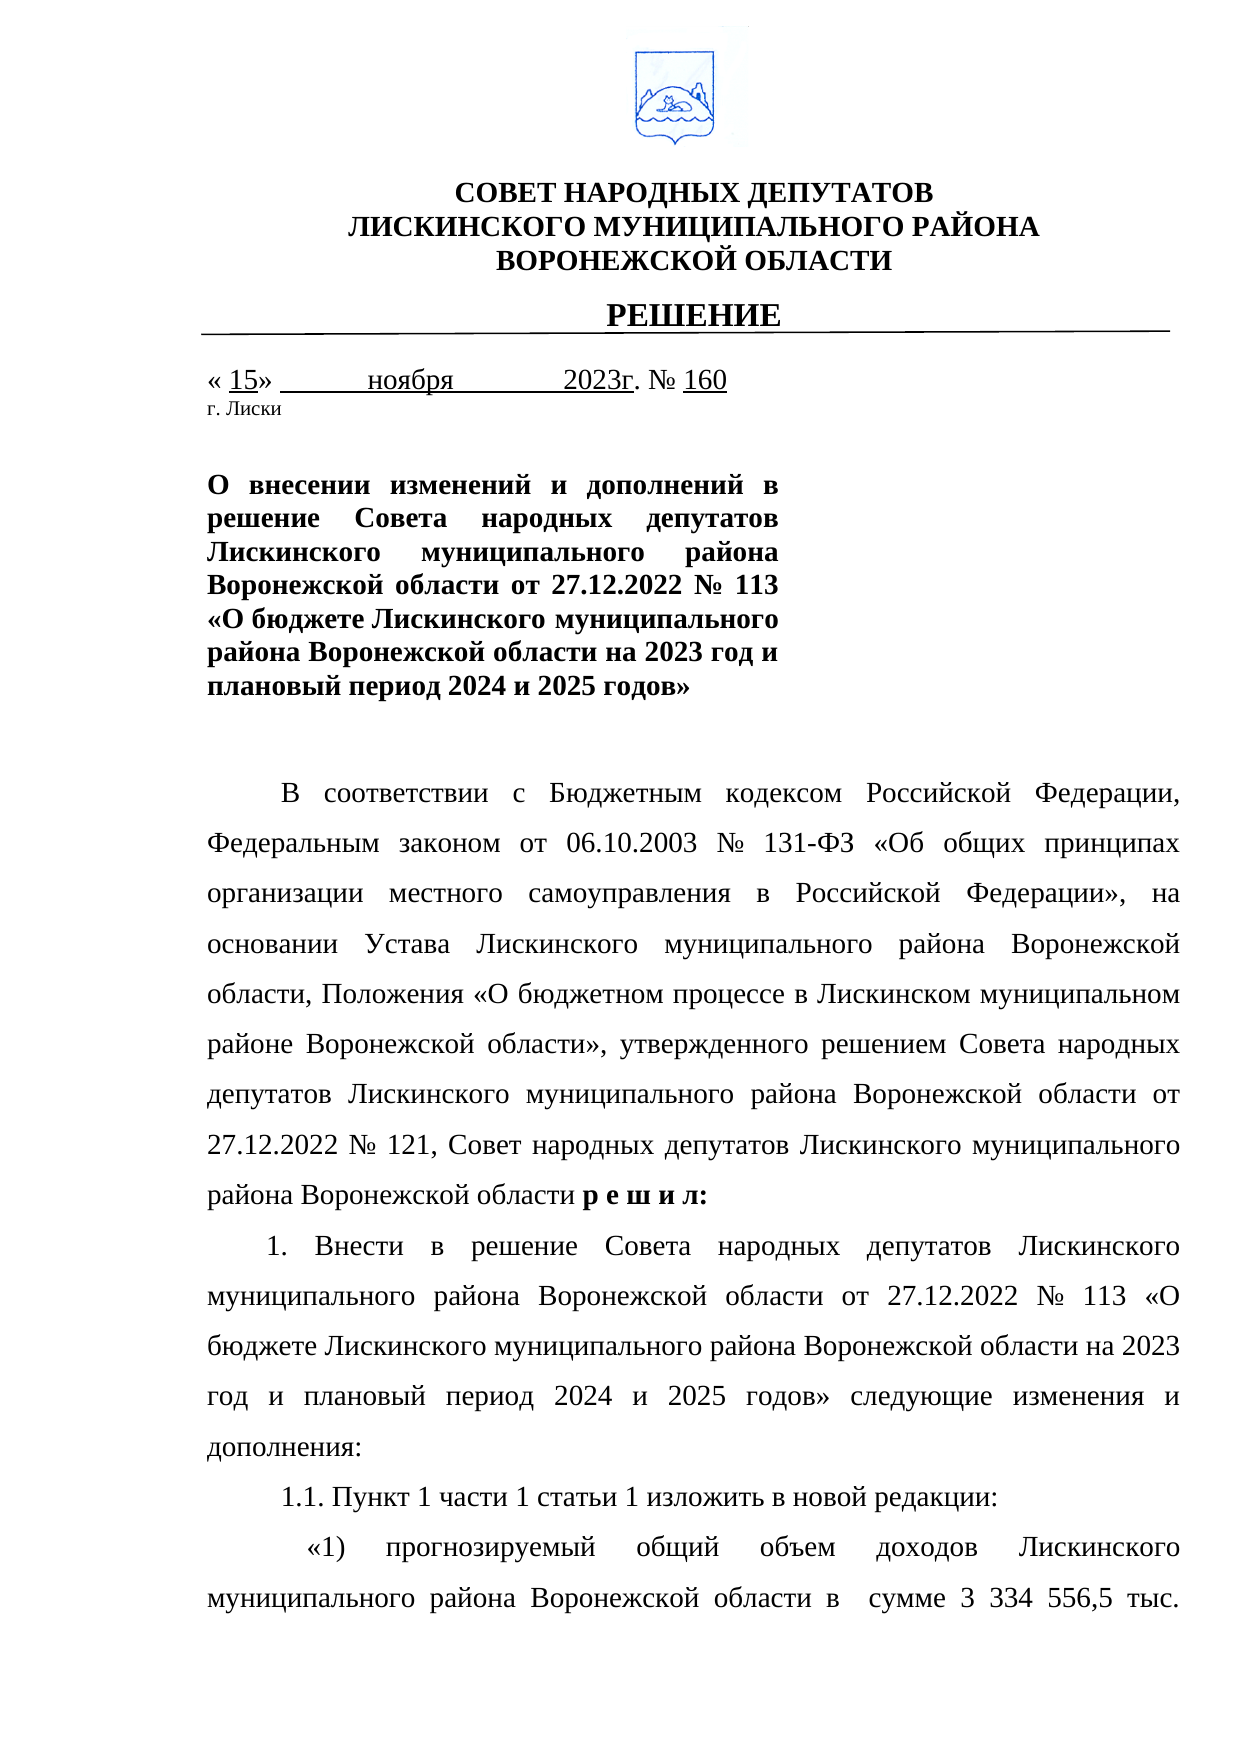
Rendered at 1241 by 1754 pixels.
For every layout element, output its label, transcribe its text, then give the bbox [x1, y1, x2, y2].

text ВОРОНЕЖСКОЙ ОБЛАСТИ [207, 243, 1181, 276]
text ЛИСКИНСКОГО МУНИЦИПАЛЬНОГО РАЙОНА [207, 209, 1181, 243]
text СОВЕТ НАРОДНЫХ ДЕПУТАТОВ [207, 176, 1181, 209]
picture [626, 26, 749, 147]
text 1. Внести в решение Совета народных депутатов Лискинского муниципального района Воронежской области от 27.12.2022 № 113 «О бюджете Лискинского муниципального района Воронежской области на 2023 год и плановый период 2024 и 2025 годов» следующие изменения и дополнения: [207, 1228, 1181, 1462]
text РЕШЕНИЕ [207, 295, 1181, 334]
text « 15» ноября 2023г. № 160 [207, 362, 1181, 396]
table_header О внесении изменений и дополнений в решение Совета народных депутатов Лискинского муниципального района Воронежской области от 27.12.2022 № 113 «О бюджете Лискинского муниципального района Воронежской области на 2023 год и плановый период 2024 и 2025 годов» [196, 467, 790, 702]
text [207, 1529, 1181, 1613]
list В соответствии с Бюджетным кодексом Российской Федерации, Федеральным законом от 06.10.2003 № 131-ФЗ «Об общих принципах организации местного самоуправления в Российской Федерации», на основании Устава Лискинского муниципального района Воронежской области, Положения «О бюджетном процессе в Лискинском муниципальном районе Воронежской области», утвержденного решением Совета народных депутатов Лискинского муниципального района Воронежской области от 27.12.2022 № 121, Совет народных депутатов Лискинского муниципального района Воронежской области р е ш и л: [207, 775, 1181, 1211]
text 1.1. Пункт 1 части 1 статьи 1 изложить в новой редакции: [207, 1479, 1181, 1513]
text г. Лиски [207, 396, 1181, 420]
